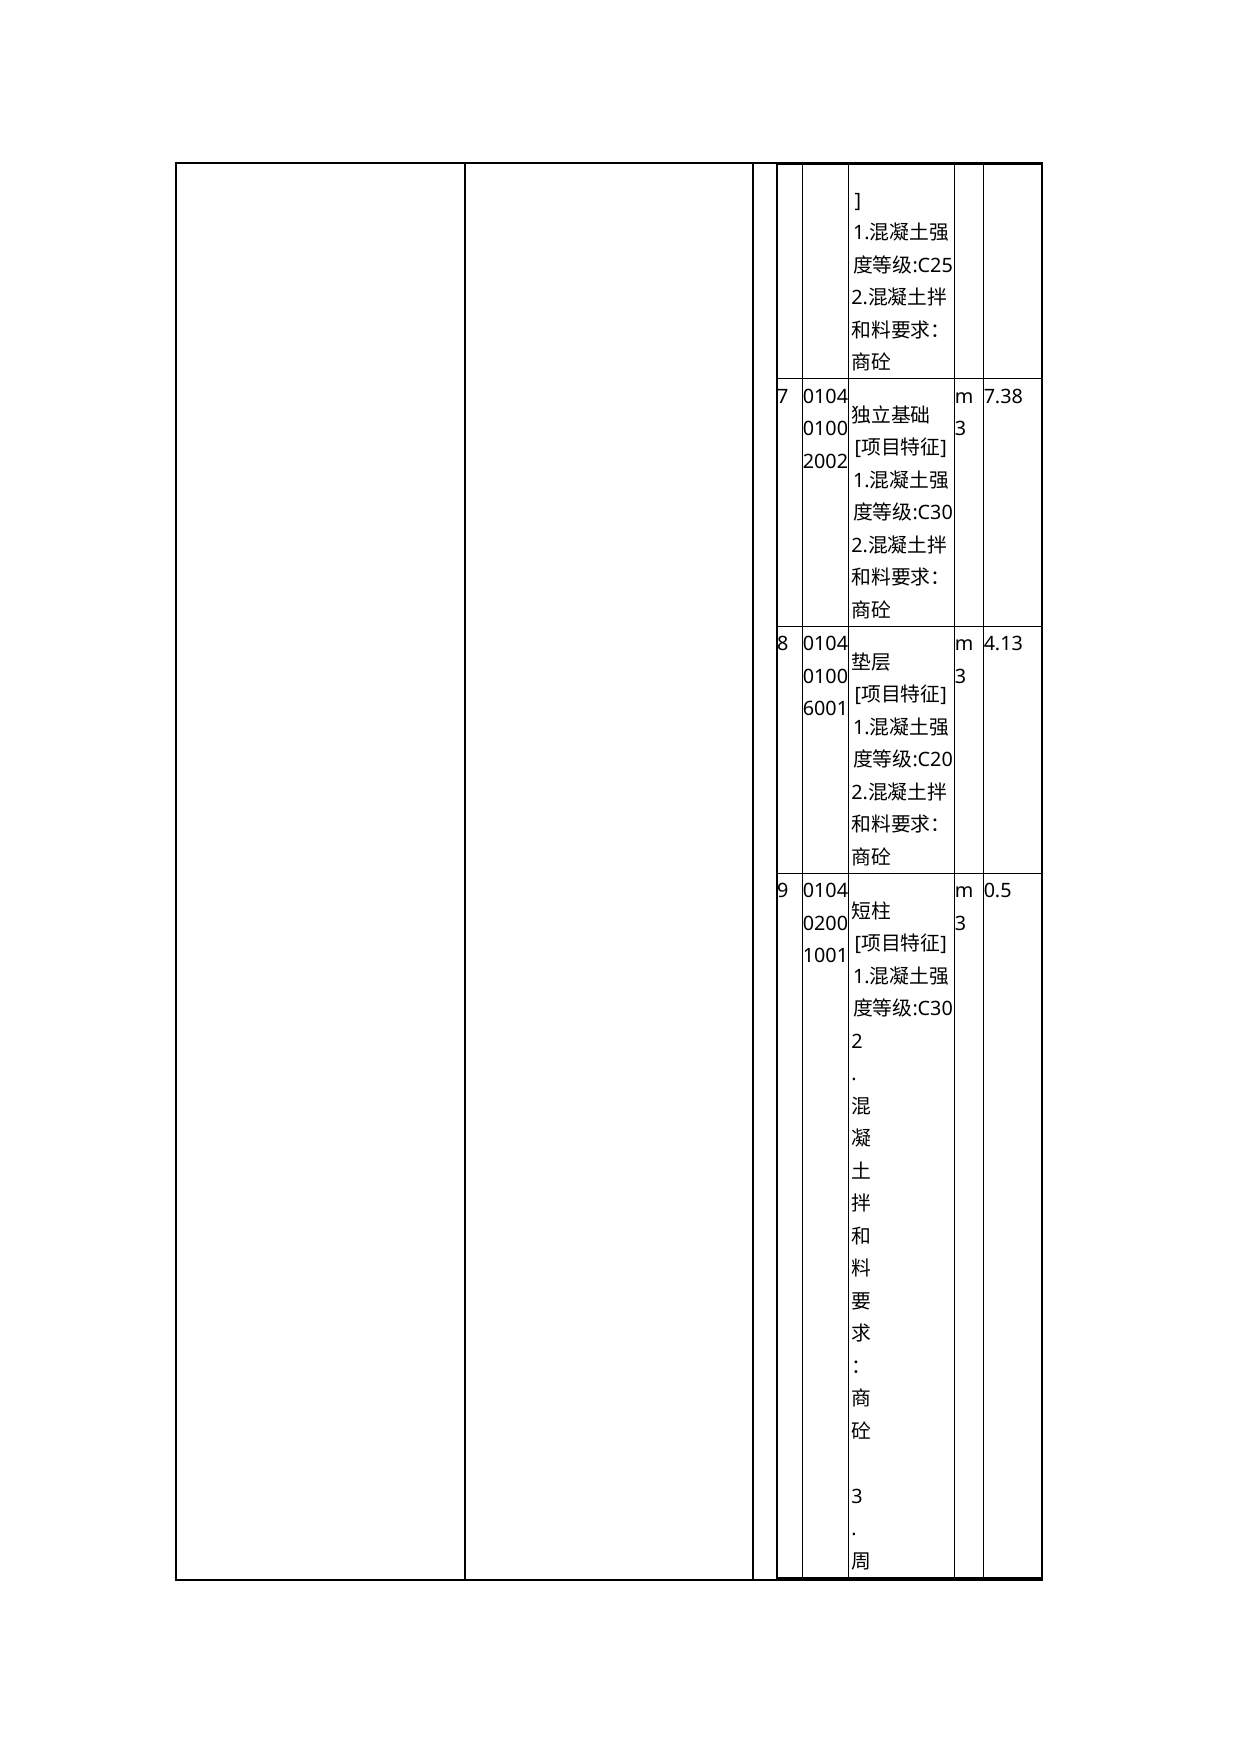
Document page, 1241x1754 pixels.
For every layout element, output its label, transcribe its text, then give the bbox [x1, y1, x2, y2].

table_cell [466, 164, 752, 1579]
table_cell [984, 165, 1041, 378]
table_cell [754, 164, 776, 1579]
table_cell 1 [177, 164, 464, 1579]
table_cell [849, 165, 954, 378]
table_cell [778, 165, 802, 378]
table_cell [803, 165, 848, 378]
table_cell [955, 165, 983, 378]
